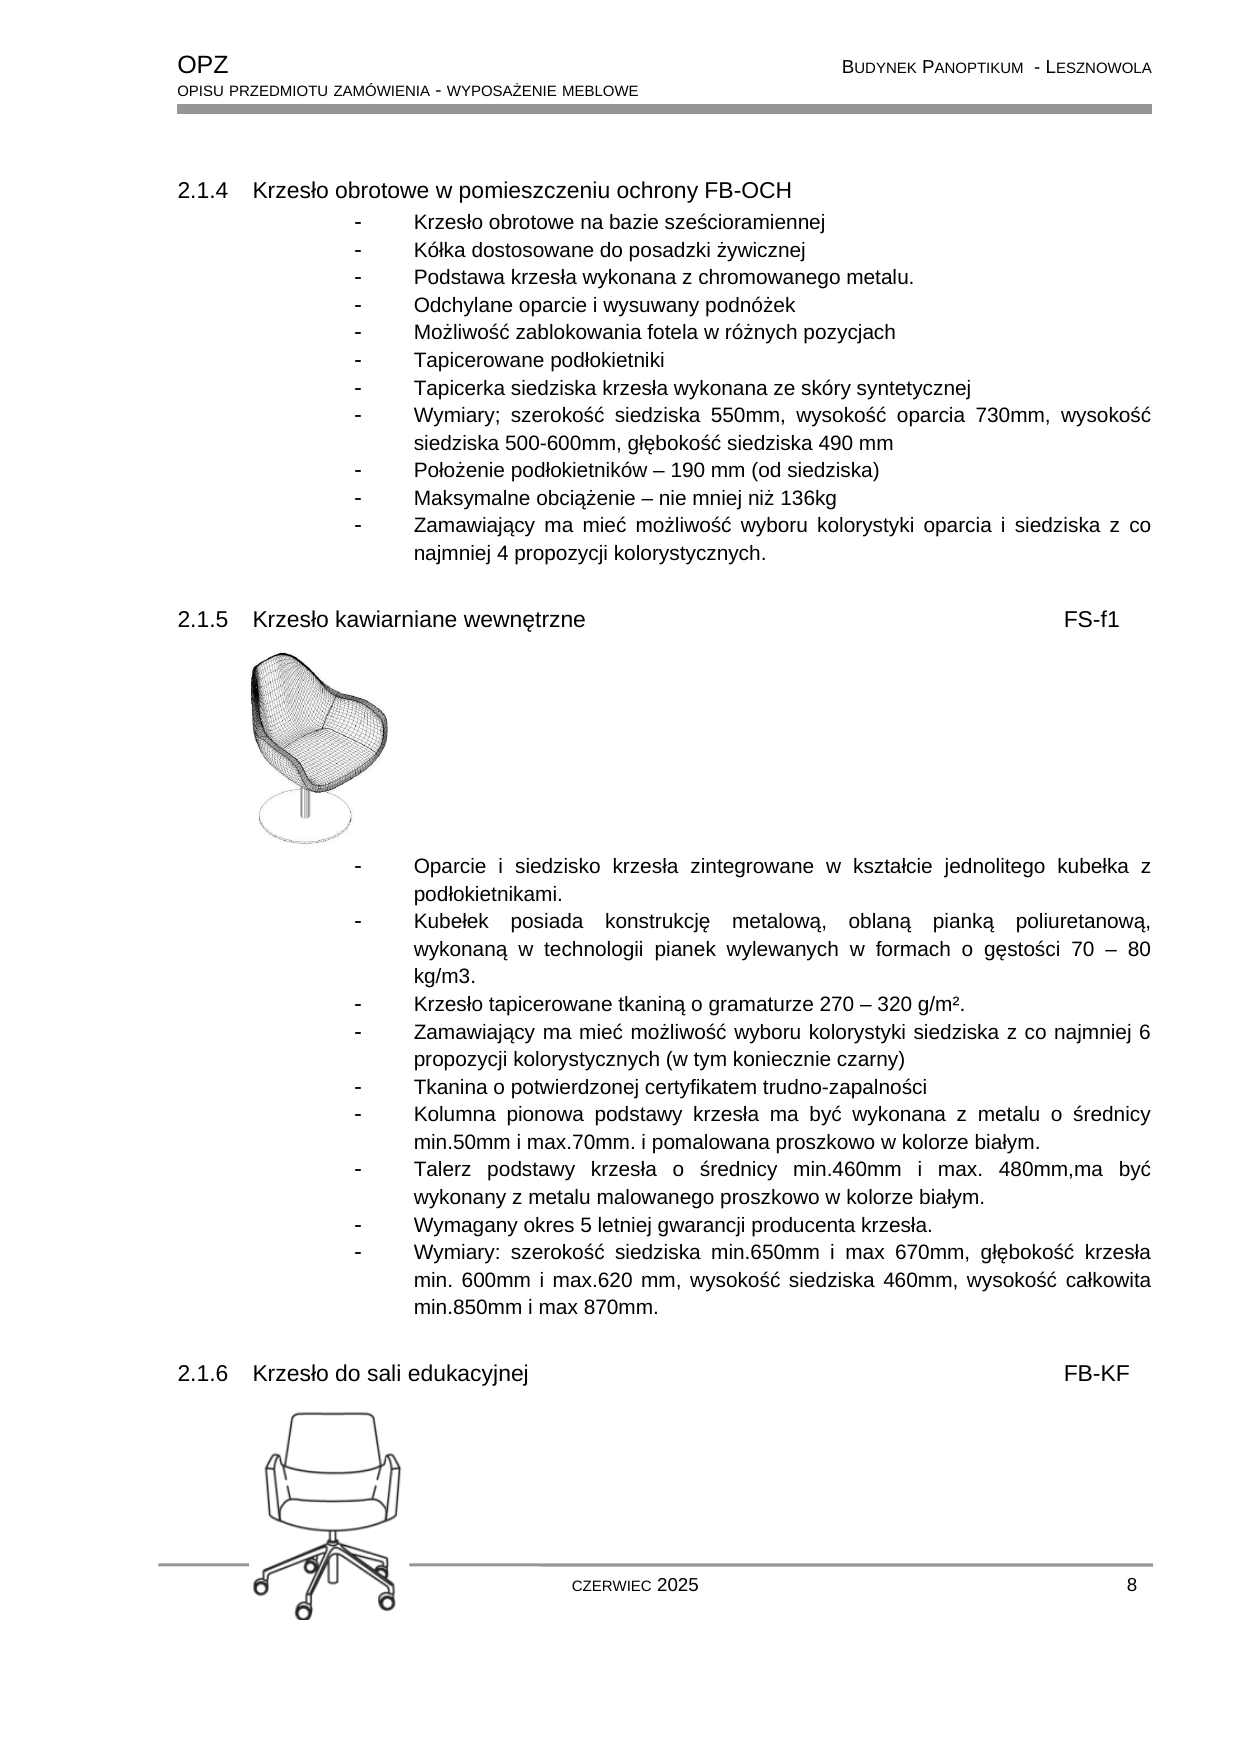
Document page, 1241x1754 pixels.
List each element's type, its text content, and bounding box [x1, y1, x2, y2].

list Tapicerka siedziska krzesła wykonana ze skóry syntetycznej [354, 375, 1152, 399]
list Wymiary; szerokość siedziska 550mm, wysokość oparcia 730mm, wysokość siedziska 500-600mm, głębokość siedziska 490 mm [354, 403, 1152, 454]
list Talerz podstawy krzesła o średnicy min.460mm i max. 480mm,ma być wykonany z metalu malowanego proszkowo w kolorze białym. [354, 1157, 1152, 1209]
list Podstawa krzesła wykonana z chromowanego metalu. [354, 265, 1152, 289]
picture [248, 645, 390, 852]
list Kubełek posiada konstrukcję metalową, oblaną pianką poliuretanową, wykonaną w technologii pianek wylewanych w formach o gęstości 70 – 80 kg/m3. [354, 909, 1152, 988]
list Oparcie i siedzisko krzesła zintegrowane w kształcie jednolitego kubełka z podłokietnikami. [354, 854, 1152, 906]
list Maksymalne obciążenie – nie mniej niż 136kg [354, 486, 1152, 510]
list Tapicerowane podłokietniki [354, 348, 1152, 372]
subtitle Krzesło do sali edukacyjnej FB-KF [177, 1360, 1152, 1386]
picture [248, 1405, 411, 1621]
subtitle Krzesło obrotowe w pomieszczeniu ochrony FB-OCH [177, 177, 1152, 203]
list Zamawiający ma mieć możliwość wyboru kolorystyki siedziska z co najmniej 6 propozycji kolorystycznych (w tym koniecznie czarny) [354, 1019, 1152, 1071]
list Odchylane oparcie i wysuwany podnóżek [354, 293, 1152, 317]
list Wymagany okres 5 letniej gwarancji producenta krzesła. [354, 1212, 1152, 1236]
list Tkanina o potwierdzonej certyfikatem trudno-zapalności [354, 1074, 1152, 1099]
list Krzesło obrotowe na bazie sześcioramiennej [354, 210, 1152, 234]
list Zamawiający ma mieć możliwość wyboru kolorystyki oparcia i siedziska z co najmniej 4 propozycji kolorystycznych. [354, 513, 1152, 565]
list Kolumna pionowa podstawy krzesła ma być wykonana z metalu o średnicy min.50mm i max.70mm. i pomalowana proszkowo w kolorze białym. [354, 1102, 1152, 1154]
list Kółka dostosowane do posadzki żywicznej [354, 237, 1152, 261]
list Krzesło tapicerowane tkaniną o gramaturze 270 – 320 g/m². [354, 992, 1152, 1016]
subtitle Krzesło kawiarniane wewnętrzne FS-f1 [177, 606, 1152, 632]
list Położenie podłokietników – 190 mm (od siedziska) [354, 458, 1152, 482]
list Wymiary: szerokość siedziska min.650mm i max 670mm, głębokość krzesła min. 600mm i max.620 mm, wysokość siedziska 460mm, wysokość całkowita min.850mm i max 870mm. [354, 1240, 1152, 1319]
list Możliwość zablokowania fotela w różnych pozycjach [354, 320, 1152, 344]
